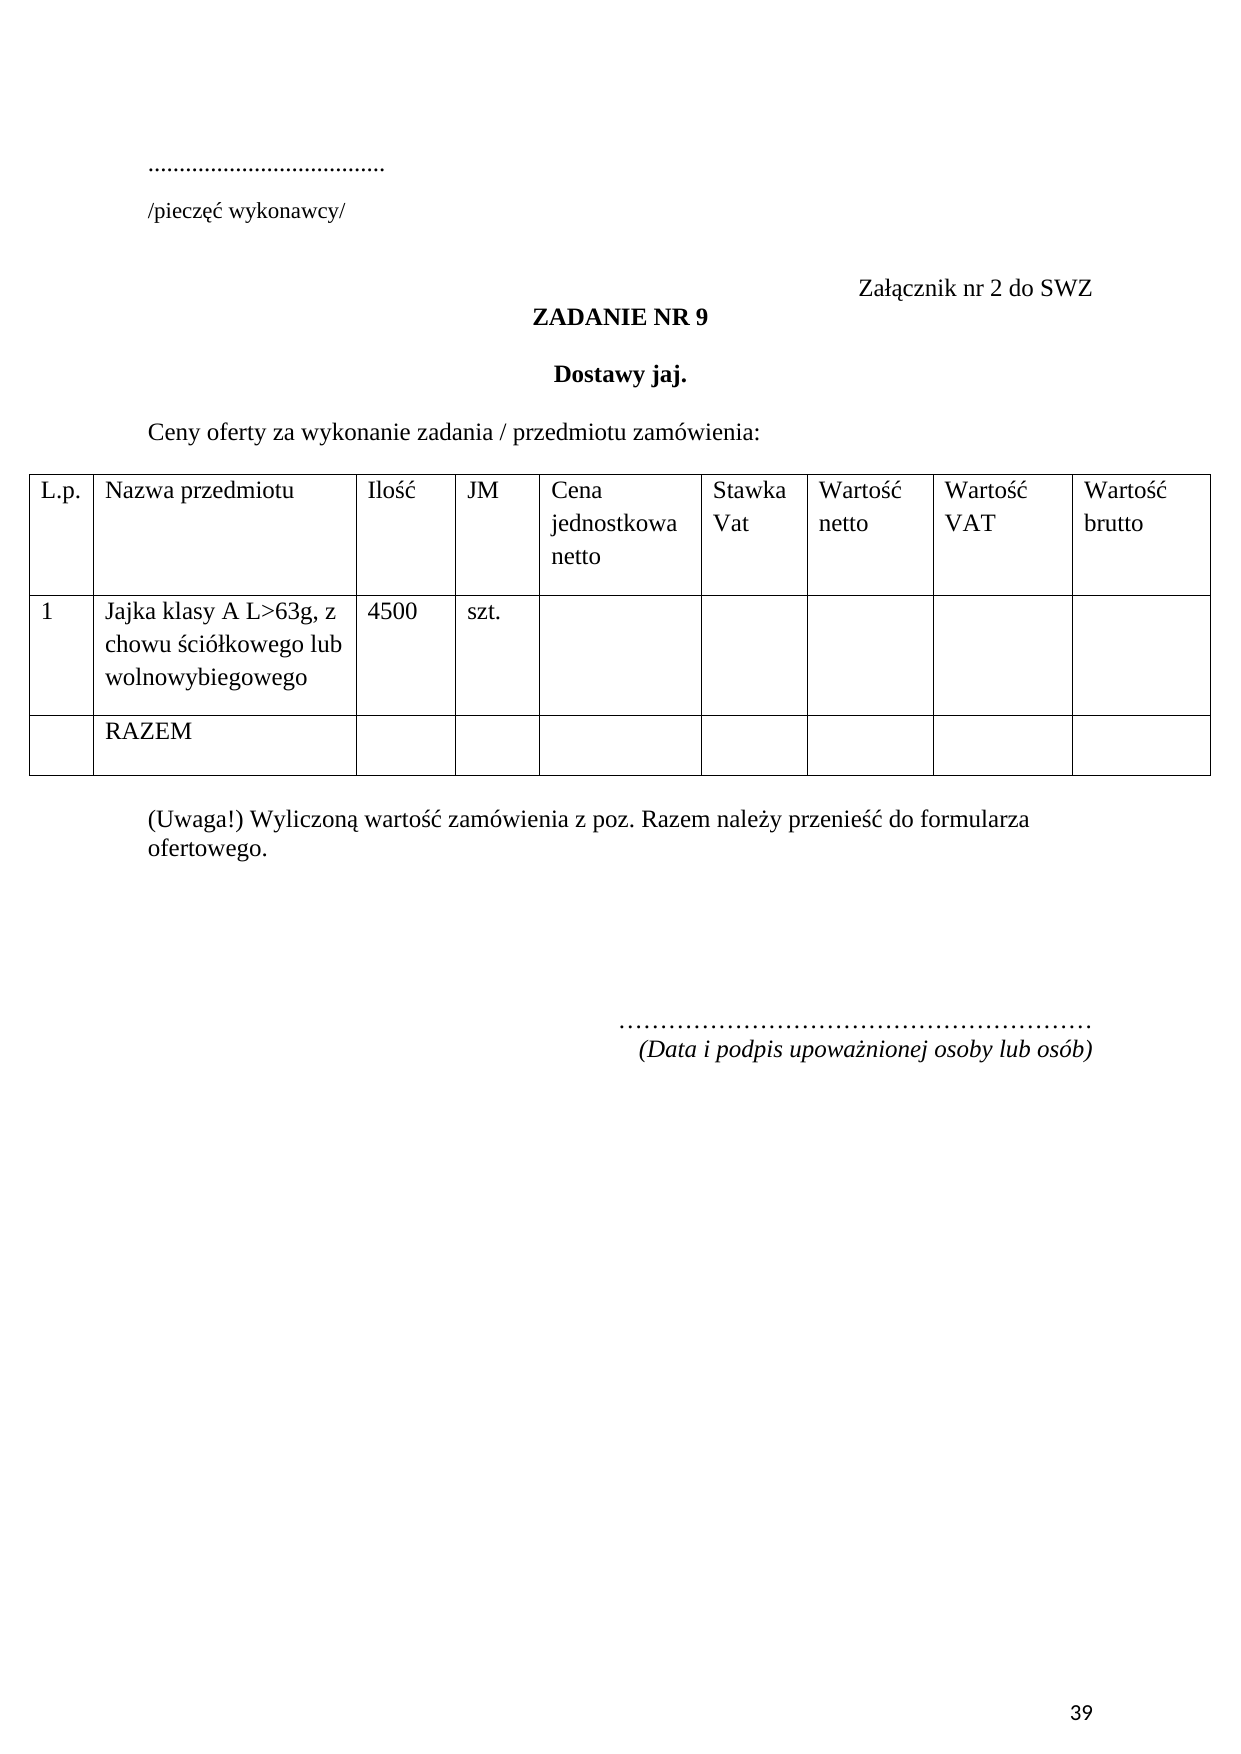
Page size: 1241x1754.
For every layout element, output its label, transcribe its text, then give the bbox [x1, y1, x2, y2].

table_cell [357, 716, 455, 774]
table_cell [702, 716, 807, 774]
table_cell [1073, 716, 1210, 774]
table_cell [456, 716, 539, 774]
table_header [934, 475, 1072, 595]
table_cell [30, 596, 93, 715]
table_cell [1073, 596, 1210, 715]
text Ceny oferty za wykonanie zadania / przedmiotu zamówienia: [148, 417, 1093, 446]
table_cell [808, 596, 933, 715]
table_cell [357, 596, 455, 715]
text (Data i podpis upoważnionej osoby lub osób) [148, 1034, 1093, 1063]
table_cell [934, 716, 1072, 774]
text (Uwaga!) Wyliczoną wartość zamówienia z poz. Razem należy przenieść do formularza ofertowego. [148, 804, 1093, 862]
text ………………………………………………… [148, 1006, 1093, 1034]
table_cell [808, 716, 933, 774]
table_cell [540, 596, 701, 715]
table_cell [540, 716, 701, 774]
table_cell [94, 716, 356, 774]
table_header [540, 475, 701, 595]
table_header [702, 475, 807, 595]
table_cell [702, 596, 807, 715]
text ...................................... [148, 148, 1093, 176]
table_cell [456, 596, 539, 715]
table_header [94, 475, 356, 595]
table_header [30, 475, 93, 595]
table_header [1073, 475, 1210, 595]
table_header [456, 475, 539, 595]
text /pieczęć wykonawcy/ [148, 197, 1093, 223]
text Załącznik nr 2 do SWZ [148, 273, 1093, 302]
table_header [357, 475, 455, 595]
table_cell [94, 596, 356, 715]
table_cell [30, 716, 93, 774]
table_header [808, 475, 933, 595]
text Dostawy jaj. [148, 359, 1093, 388]
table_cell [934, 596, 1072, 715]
text ZADANIE NR 9 [148, 302, 1093, 331]
